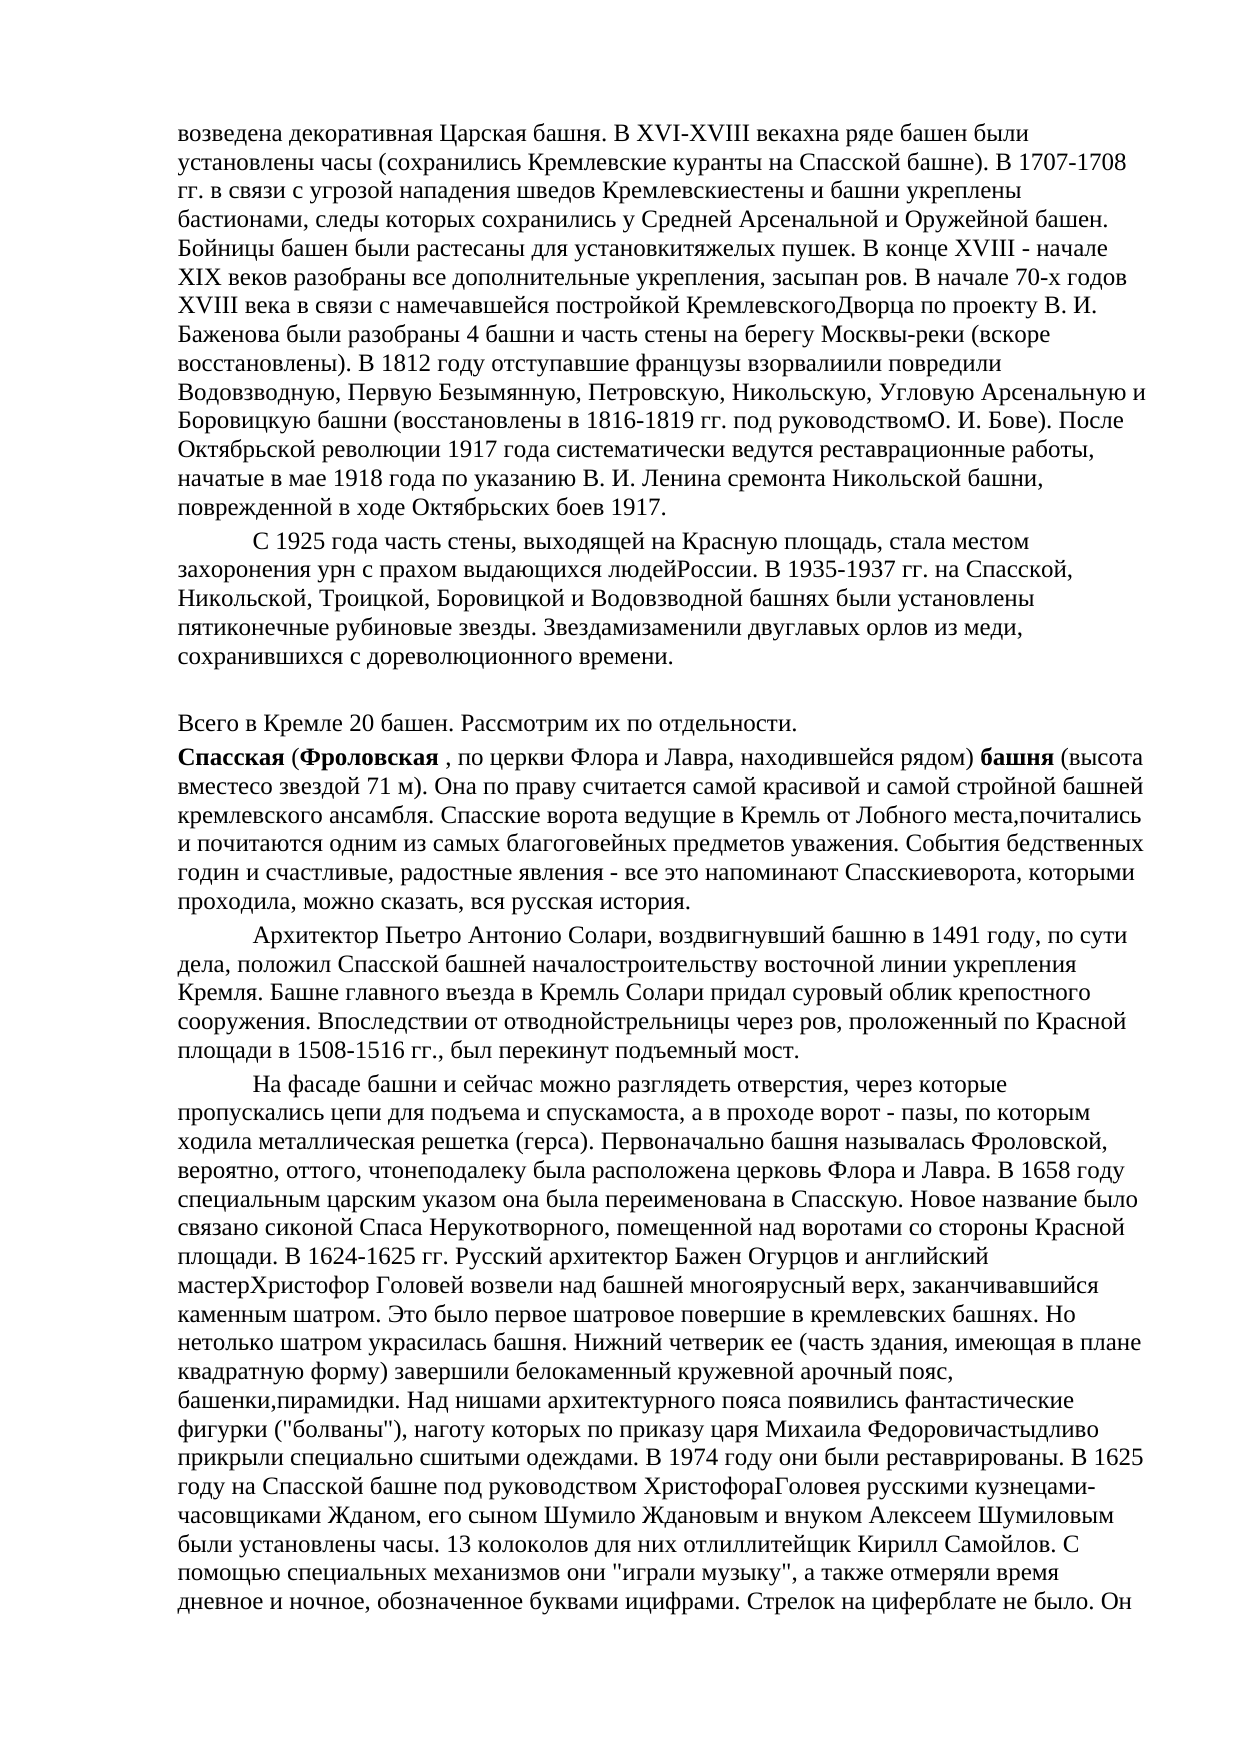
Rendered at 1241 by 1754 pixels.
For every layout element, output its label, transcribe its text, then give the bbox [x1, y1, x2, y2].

text Архитектор Пьетро Антонио Солари, воздвигнувший башню в 1491 году, по сути дела, положил Спасской башней началостроительству восточной линии укрепления Кремля. Башне главного въезда в Кремль Солари придал суровый облик крепостного сооружения. Впоследствии от отводнойстрельницы через ров, проложенный по Красной площади в 1508-1516 гг., был перекинут подъемный мост. [177, 920, 1152, 1064]
text Спасская (Фроловская , по церкви Флора и Лавра, находившейся рядом) башня (высота вместесо звездой 71 м). Она по праву считается самой красивой и самой стройной башней кремлевского ансамбля. Спасские ворота ведущие в Кремль от Лобного места,почитались и почитаются одним из самых благоговейных предметов уважения. События бедственных годин и счастливые, радостные явления - все это напоминают Спасскиеворота, которыми проходила, можно сказать, вся русская история. [177, 742, 1152, 915]
text Всего в Кремле 20 башен. Рассмотрим их по отдельности. [177, 708, 1152, 737]
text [177, 118, 1152, 521]
text С 1925 года часть стены, выходящей на Красную площадь, стала местом захоронения урн с прахом выдающихся людейРоссии. В 1935-1937 гг. на Спасской, Никольской, Троицкой, Боровицкой и Водовзводной башнях были установлены пятиконечные рубиновые звезды. Звездамизаменили двуглавых орлов из меди, сохранившихся с дореволюционного времени. [177, 526, 1152, 669]
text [177, 1069, 1152, 1615]
